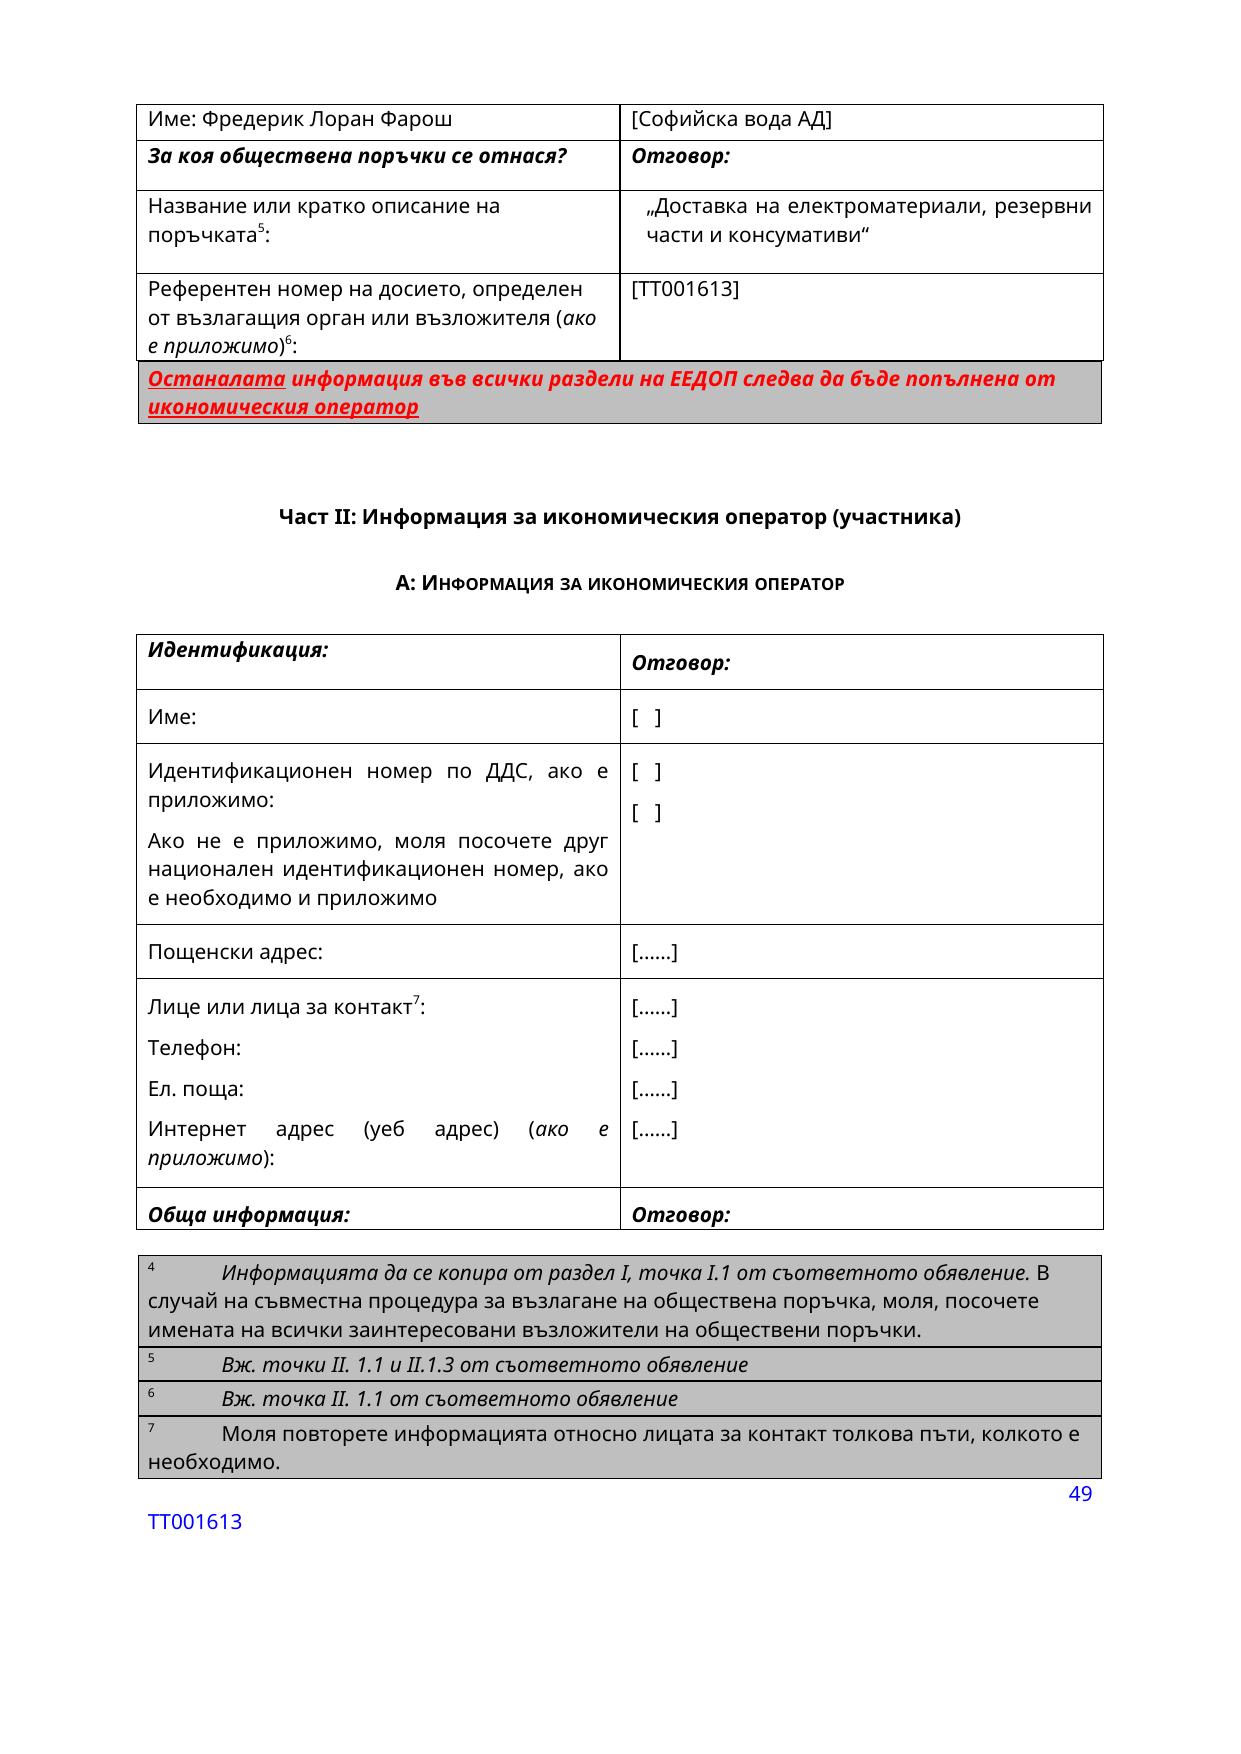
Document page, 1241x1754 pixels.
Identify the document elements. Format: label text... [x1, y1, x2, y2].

table_cell Отговор: [621, 1188, 1103, 1229]
table_cell Идентификационен номер по ДДС, ако е приложимо: Ако не е приложимо, моля посочете друг национален идентификационен номер, ако е необходимо и приложимо [137, 744, 620, 924]
table_cell [ ] [621, 690, 1103, 743]
table_cell Референтен номер на досието, определен от възлагащия орган или възложителя (ако е приложимо): [137, 274, 619, 359]
table_cell [……] [……] [……] [……] [621, 979, 1103, 1187]
table_cell За коя обществена поръчки се отнася? [137, 141, 619, 190]
table_cell „Доставка на електроматериали, резервни части и консумативи“ [621, 191, 1103, 273]
table_cell Име: Фредерик Лоран Фарош [137, 105, 619, 140]
text А: Информация за икономическия оператор [148, 568, 1092, 597]
table_cell Пощенски адрес: [137, 925, 620, 978]
text Част II: Информация за икономическия оператор (участника) [148, 502, 1092, 531]
table_cell [ ] [ ] [621, 744, 1103, 924]
table_cell [Софийска вода АД] [621, 105, 1103, 140]
table_cell Обща информация: [137, 1188, 620, 1229]
table_cell Име: [137, 690, 620, 743]
text Останалата информация във всички раздели на ЕЕДОП следва да бъде попълнена от икономическия оператор [139, 362, 1101, 423]
table_header Отговор: [621, 635, 1103, 688]
table_header Идентификация: [137, 635, 620, 688]
table_cell Отговор: [621, 141, 1103, 190]
table_cell [ТТ001613] [621, 274, 1103, 359]
table_cell Лице или лица за контакт: Телефон: Ел. поща: Интернет адрес (уеб адрес) (ако е приложимо): [137, 979, 620, 1187]
table_cell [……] [621, 925, 1103, 978]
table_cell Название или кратко описание на поръчката: [137, 191, 619, 273]
